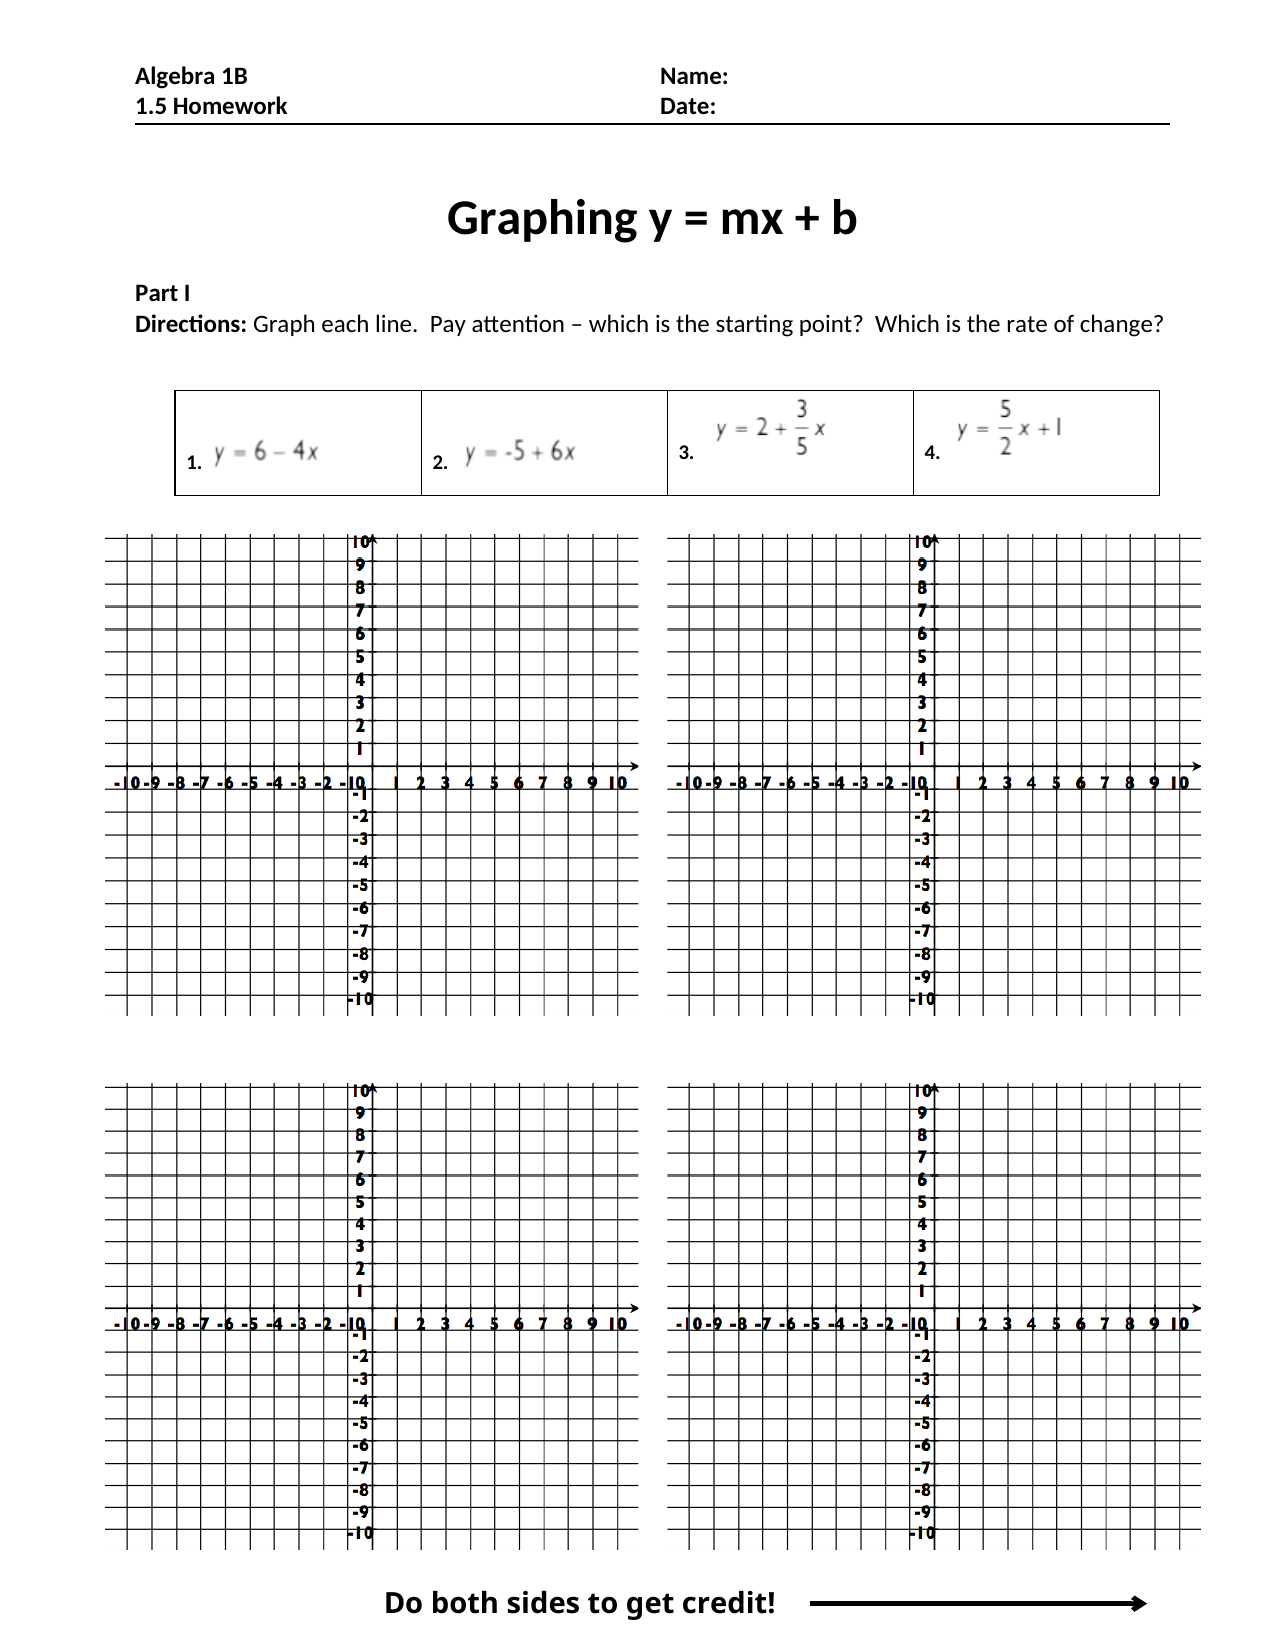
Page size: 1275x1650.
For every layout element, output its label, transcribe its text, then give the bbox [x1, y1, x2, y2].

table_header 3. [668, 391, 913, 495]
picture [105, 534, 639, 1016]
text Graphing y = mx + b [135, 186, 1170, 247]
table_header 1. [176, 391, 421, 495]
text Part I [135, 277, 1217, 308]
table_header 4. [914, 391, 1159, 495]
text 1.5 Homework Date: [135, 91, 1170, 123]
picture [667, 534, 1201, 1016]
text Directions: Graph each line. Pay attention – which is the starting point? Which is the rate of change? [135, 308, 1217, 338]
table_header 2. [422, 391, 667, 495]
picture [667, 1083, 1201, 1550]
picture [105, 1083, 639, 1550]
text Algebra 1B Name: [135, 60, 1170, 91]
